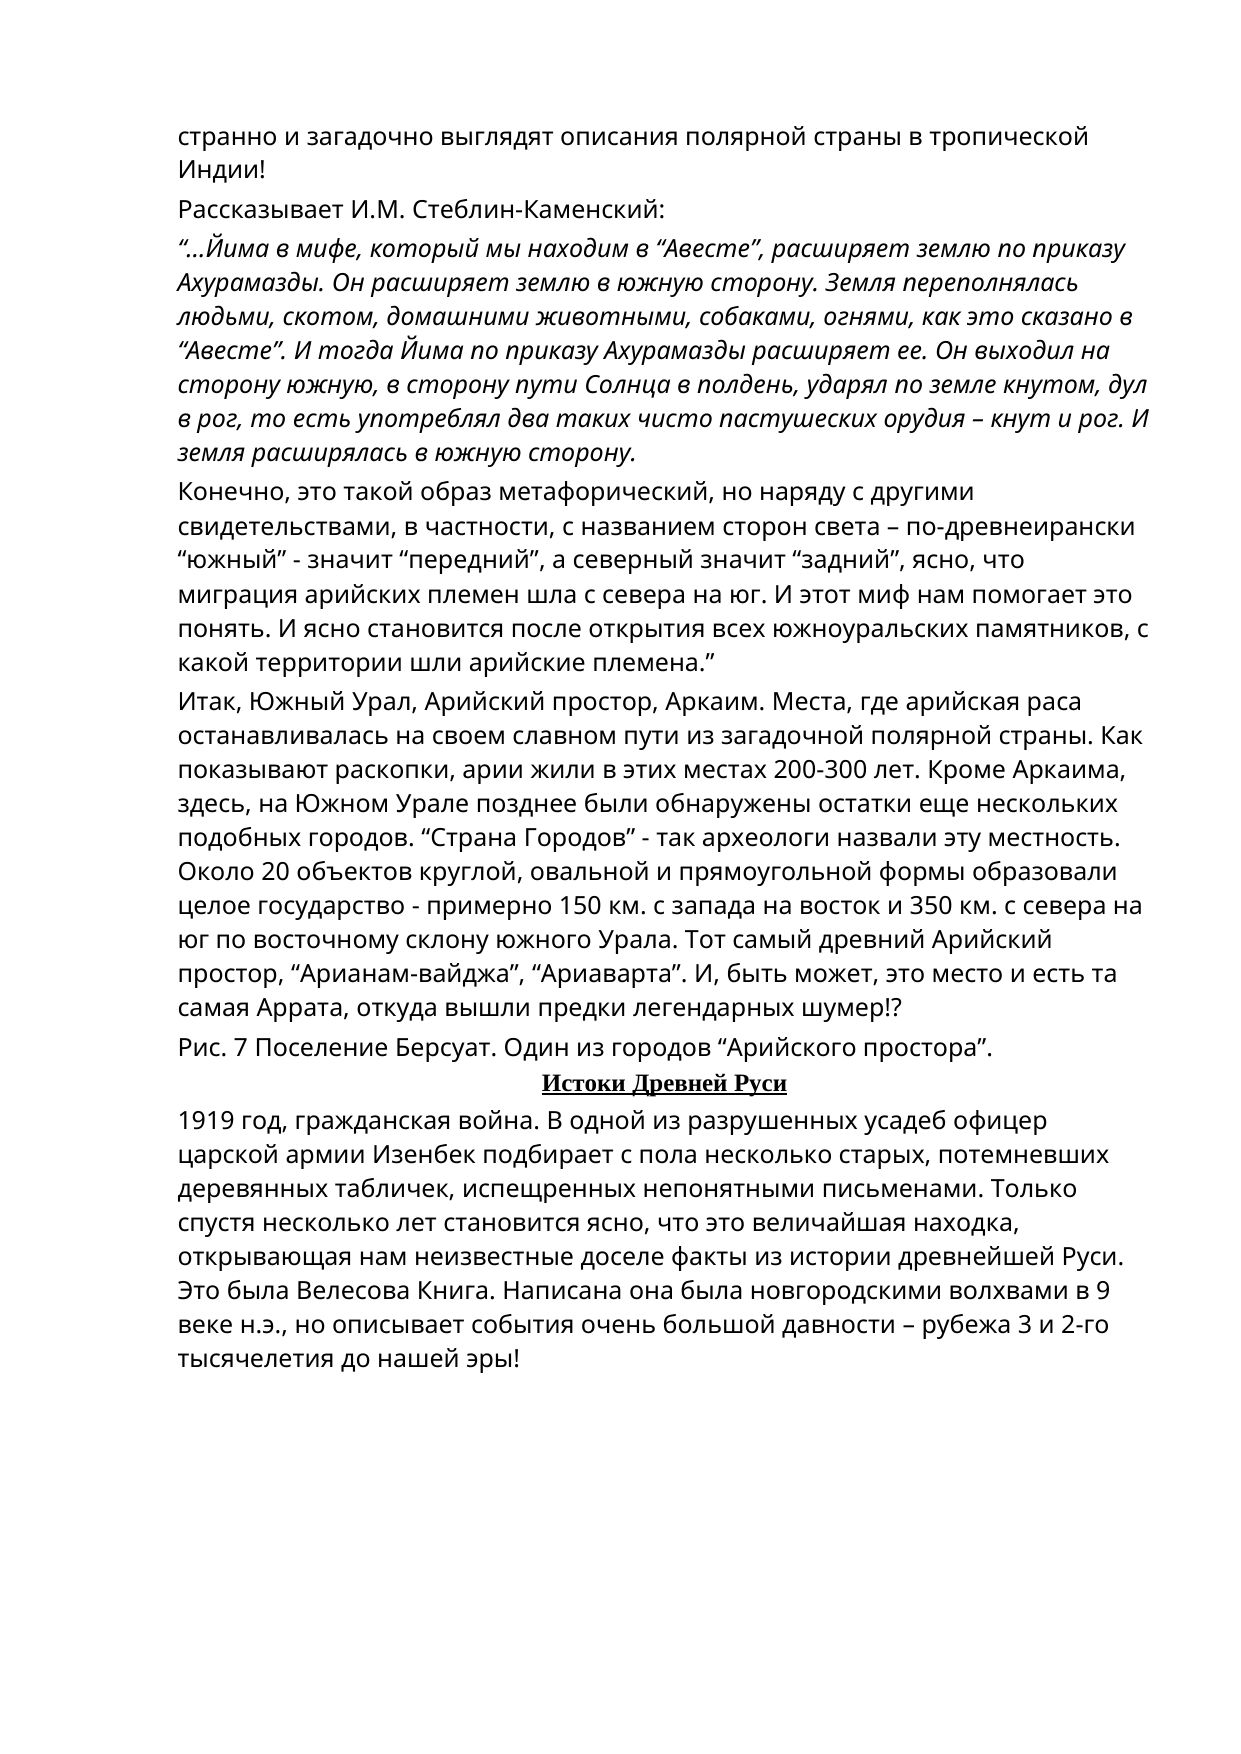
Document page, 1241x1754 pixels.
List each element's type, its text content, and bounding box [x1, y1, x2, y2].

text Рассказывает И.М. Стеблин-Каменский: [177, 191, 1152, 225]
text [177, 118, 1152, 186]
text “…Йима в мифе, который мы находим в “Авесте”, расширяет землю по приказу Ахурамазды. Он расширяет землю в южную сторону. Земля переполнялась людьми, скотом, домашними животными, собаками, огнями, как это сказано в “Авесте”. И тогда Йима по приказу Ахурамазды расширяет ее. Он выходил на сторону южную, в сторону пути Солнца в полдень, ударял по земле кнутом, дул в рог, то есть употреблял два таких чисто пастушеских орудия – кнут и рог. И земля расширялась в южную сторону. [177, 231, 1152, 469]
text Истоки Древней Руси [177, 1068, 1152, 1097]
text 1919 год, гражданская война. В одной из разрушенных усадеб офицер царской армии Изенбек подбирает с пола несколько старых, потемневших деревянных табличек, испещренных непонятными письменами. Только спустя несколько лет становится ясно, что это величайшая находка, открывающая нам неизвестные доселе факты из истории древнейшей Руси. Это была Велесова Книга. Написана она была новгородскими волхвами в 9 веке н.э., но описывает события очень большой давности – рубежа 3 и 2-го тысячелетия до нашей эры! [177, 1102, 1152, 1375]
text Рис. 7 Поселение Берсуат. Один из городов “Арийского простора”. [177, 1029, 1152, 1063]
text Конечно, это такой образ метафорический, но наряду с другими свидетельствами, в частности, с названием сторон света – по-древнеирански “южный” - значит “передний”, а северный значит “задний”, ясно, что миграция арийских племен шла с севера на юг. И этот миф нам помогает это понять. И ясно становится после открытия всех южноуральских памятников, с какой территории шли арийские племена.” [177, 474, 1152, 678]
text Итак, Южный Урал, Арийский простор, Аркаим. Места, где арийская раса останавливалась на своем славном пути из загадочной полярной страны. Как показывают раскопки, арии жили в этих местах 200-300 лет. Кроме Аркаима, здесь, на Южном Урале позднее были обнаружены остатки еще нескольких подобных городов. “Страна Городов” - так археологи назвали эту местность. Около 20 объектов круглой, овальной и прямоугольной формы образовали целое государство - примерно 150 км. с запада на восток и 350 км. с севера на юг по восточному склону южного Урала. Тот самый древний Арийский простор, “Арианам-вайджа”, “Ариаварта”. И, быть может, это место и есть та самая Аррата, откуда вышли предки легендарных шумер!? [177, 683, 1152, 1024]
